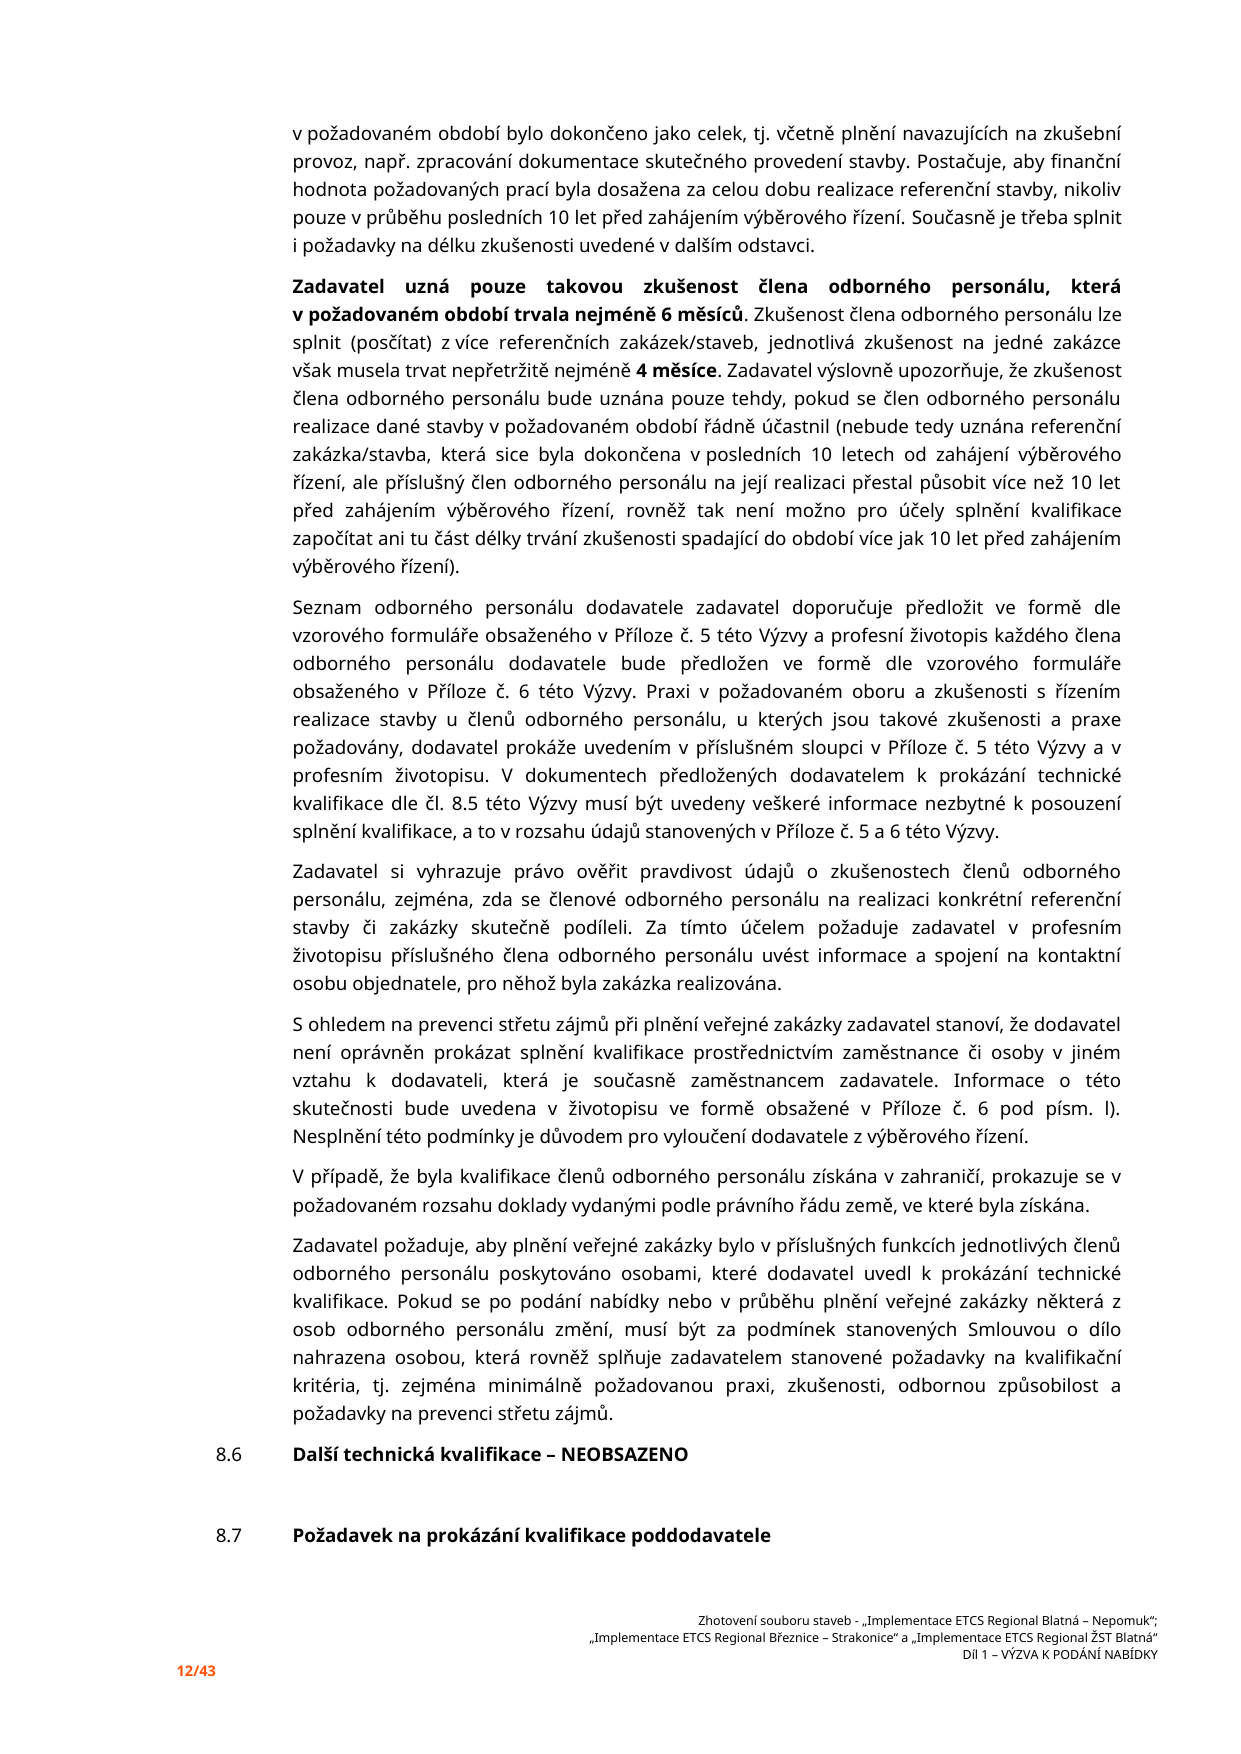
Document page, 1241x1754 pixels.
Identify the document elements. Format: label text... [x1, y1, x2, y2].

text Další technická kvalifikace – NEOBSAZENO [216, 1441, 1122, 1467]
text Seznam odborného personálu dodavatele zadavatel doporučuje předložit ve formě dle vzorového formuláře obsaženého v Příloze č. 5 této Výzvy a profesní životopis každého člena odborného personálu dodavatele bude předložen ve formě dle vzorového formuláře obsaženého v Příloze č. 6 této Výzvy. Praxi v požadovaném oboru a zkušenosti s řízením realizace stavby u členů odborného personálu, u kterých jsou takové zkušenosti a praxe požadovány, dodavatel prokáže uvedením v příslušném sloupci v Příloze č. 5 této Výzvy a v profesním životopisu. V dokumentech předložených dodavatelem k prokázání technické kvalifikace dle čl. 8.5 této Výzvy musí být uvedeny veškeré informace nezbytné k posouzení splnění kvalifikace, a to v rozsahu údajů stanovených v Příloze č. 5 a 6 této Výzvy. [292, 594, 1122, 844]
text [292, 121, 1122, 258]
text S ohledem na prevenci střetu zájmů při plnění veřejné zakázky zadavatel stanoví, že dodavatel není oprávněn prokázat splnění kvalifikace prostřednictvím zaměstnance či osoby v jiném vztahu k dodavateli, která je současně zaměstnancem zadavatele. Informace o této skutečnosti bude uvedena v životopisu ve formě obsažené v Příloze č. 6 pod písm. l). Nesplnění této podmínky je důvodem pro vyloučení dodavatele z výběrového řízení. [292, 1011, 1122, 1149]
text Zadavatel požaduje, aby plnění veřejné zakázky bylo v příslušných funkcích jednotlivých členů odborného personálu poskytováno osobami, které dodavatel uvedl k prokázání technické kvalifikace. Pokud se po podání nabídky nebo v průběhu plnění veřejné zakázky některá z osob odborného personálu změní, musí být za podmínek stanovených Smlouvou o dílo nahrazena osobou, která rovněž splňuje zadavatelem stanovené požadavky na kvalifikační kritéria, tj. zejména minimálně požadovanou praxi, zkušenosti, odbornou způsobilost a požadavky na prevenci střetu zájmů. [292, 1232, 1122, 1426]
text V případě, že byla kvalifikace členů odborného personálu získána v zahraničí, prokazuje se v požadovaném rozsahu doklady vydanými podle právního řádu země, ve které byla získána. [292, 1164, 1122, 1217]
text Zadavatel uzná pouze takovou zkušenost člena odborného personálu, která v požadovaném období trvala nejméně 6 měsíců. Zkušenost člena odborného personálu lze splnit (posčítat) z více referenčních zakázek/staveb, jednotlivá zkušenost na jedné zakázce však musela trvat nepřetržitě nejméně 4 měsíce. Zadavatel výslovně upozorňuje, že zkušenost člena odborného personálu bude uznána pouze tehdy, pokud se člen odborného personálu realizace dané stavby v požadovaném období řádně účastnil (nebude tedy uznána referenční zakázka/stavba, která sice byla dokončena v posledních 10 letech od zahájení výběrového řízení, ale příslušný člen odborného personálu na její realizaci přestal působit více než 10 let před zahájením výběrového řízení, rovněž tak není možno pro účely splnění kvalifikace započítat ani tu část délky trvání zkušenosti spadající do období více jak 10 let před zahájením výběrového řízení). [292, 273, 1122, 579]
text Zadavatel si vyhrazuje právo ověřit pravdivost údajů o zkušenostech členů odborného personálu, zejména, zda se členové odborného personálu na realizaci konkrétní referenční stavby či zakázky skutečně podíleli. Za tímto účelem požaduje zadavatel v profesním životopisu příslušného člena odborného personálu uvést informace a spojení na kontaktní osobu objednatele, pro něhož byla zakázka realizována. [292, 859, 1122, 996]
text Požadavek na prokázání kvalifikace poddodavatele [216, 1522, 1122, 1548]
